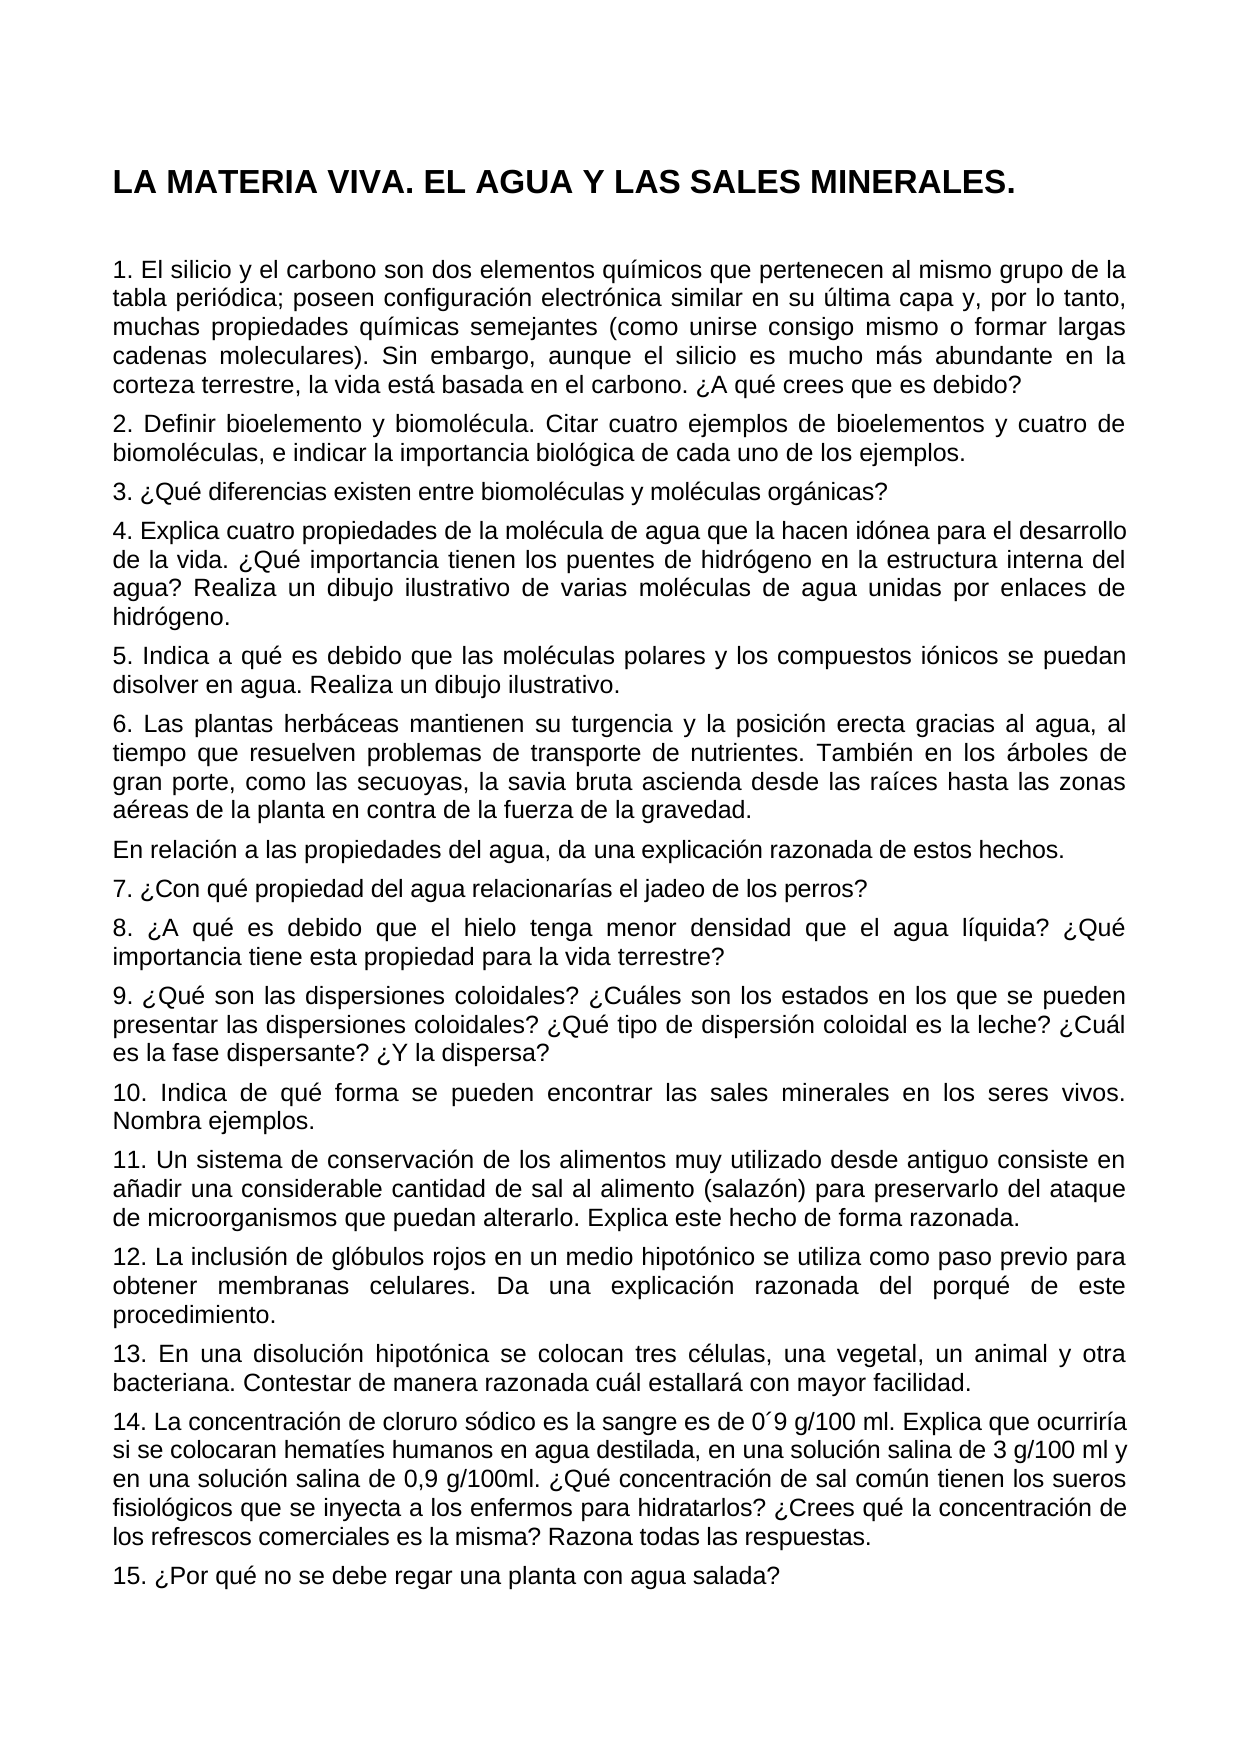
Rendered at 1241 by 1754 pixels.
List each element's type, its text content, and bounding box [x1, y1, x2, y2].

text 9. ¿Qué son las dispersiones coloidales? ¿Cuáles son los estados en los que se pueden presentar las dispersiones coloidales? ¿Qué tipo de dispersión coloidal es la leche? ¿Cuál es la fase dispersante? ¿Y la dispersa? [112, 981, 1128, 1067]
text LA MATERIA VIVA. EL AGUA Y LAS SALES MINERALES. [112, 162, 1128, 201]
text 10. Indica de qué forma se pueden encontrar las sales minerales en los seres vivos. Nombra ejemplos. [112, 1078, 1128, 1135]
text 14. La concentración de cloruro sódico es la sangre es de 0´9 g/100 ml. Explica que ocurriría si se colocaran hematíes humanos en agua destilada, en una solución salina de 3 g/100 ml y en una solución salina de 0,9 g/100ml. ¿Qué concentración de sal común tienen los sueros fisiológicos que se inyecta a los enfermos para hidratarlos? ¿Crees qué la concentración de los refrescos comerciales es la misma? Razona todas las respuestas. [112, 1407, 1128, 1551]
text 11. Un sistema de conservación de los alimentos muy utilizado desde antiguo consiste en añadir una considerable cantidad de sal al alimento (salazón) para preservarlo del ataque de microorganismos que puedan alterarlo. Explica este hecho de forma razonada. [112, 1146, 1128, 1232]
text 6. Las plantas herbáceas mantienen su turgencia y la posición erecta gracias al agua, al tiempo que resuelven problemas de transporte de nutrientes. También en los árboles de gran porte, como las secuoyas, la savia bruta ascienda desde las raíces hasta las zonas aéreas de la planta en contra de la fuerza de la gravedad. [112, 709, 1128, 824]
text 3. ¿Qué diferencias existen entre biomoléculas y moléculas orgánicas? [112, 477, 1128, 506]
text 13. En una disolución hipotónica se colocan tres células, una vegetal, un animal y otra bacteriana. Contestar de manera razonada cuál estallará con mayor facilidad. [112, 1339, 1128, 1396]
text 1. El silicio y el carbono son dos elementos químicos que pertenecen al mismo grupo de la tabla periódica; poseen configuración electrónica similar en su última capa y, por lo tanto, muchas propiedades químicas semejantes (como unirse consigo mismo o formar largas cadenas moleculares). Sin embargo, aunque el silicio es mucho más abundante en la corteza terrestre, la vida está basada en el carbono. ¿A qué crees que es debido? [112, 255, 1128, 398]
text En relación a las propiedades del agua, da una explicación razonada de estos hechos. [112, 835, 1128, 863]
text 5. Indica a qué es debido que las moléculas polares y los compuestos iónicos se puedan disolver en agua. Realiza un dibujo ilustrativo. [112, 641, 1128, 699]
text 15. ¿Por qué no se debe regar una planta con agua salada? [112, 1561, 1128, 1590]
list 12. La inclusión de glóbulos rojos en un medio hipotónico se utiliza como paso previo para obtener membranas celulares. Da una explicación razonada del porqué de este procedimiento. [112, 1242, 1128, 1328]
text 4. Explica cuatro propiedades de la molécula de agua que la hacen idónea para el desarrollo de la vida. ¿Qué importancia tienen los puentes de hidrógeno en la estructura interna del agua? Realiza un dibujo ilustrativo de varias moléculas de agua unidas por enlaces de hidrógeno. [112, 516, 1128, 631]
text 7. ¿Con qué propiedad del agua relacionarías el jadeo de los perros? [112, 874, 1128, 903]
text 8. ¿A qué es debido que el hielo tenga menor densidad que el agua líquida? ¿Qué importancia tiene esta propiedad para la vida terrestre? [112, 913, 1128, 971]
text 2. Definir bioelemento y biomolécula. Citar cuatro ejemplos de bioelementos y cuatro de biomoléculas, e indicar la importancia biológica de cada uno de los ejemplos. [112, 409, 1128, 466]
